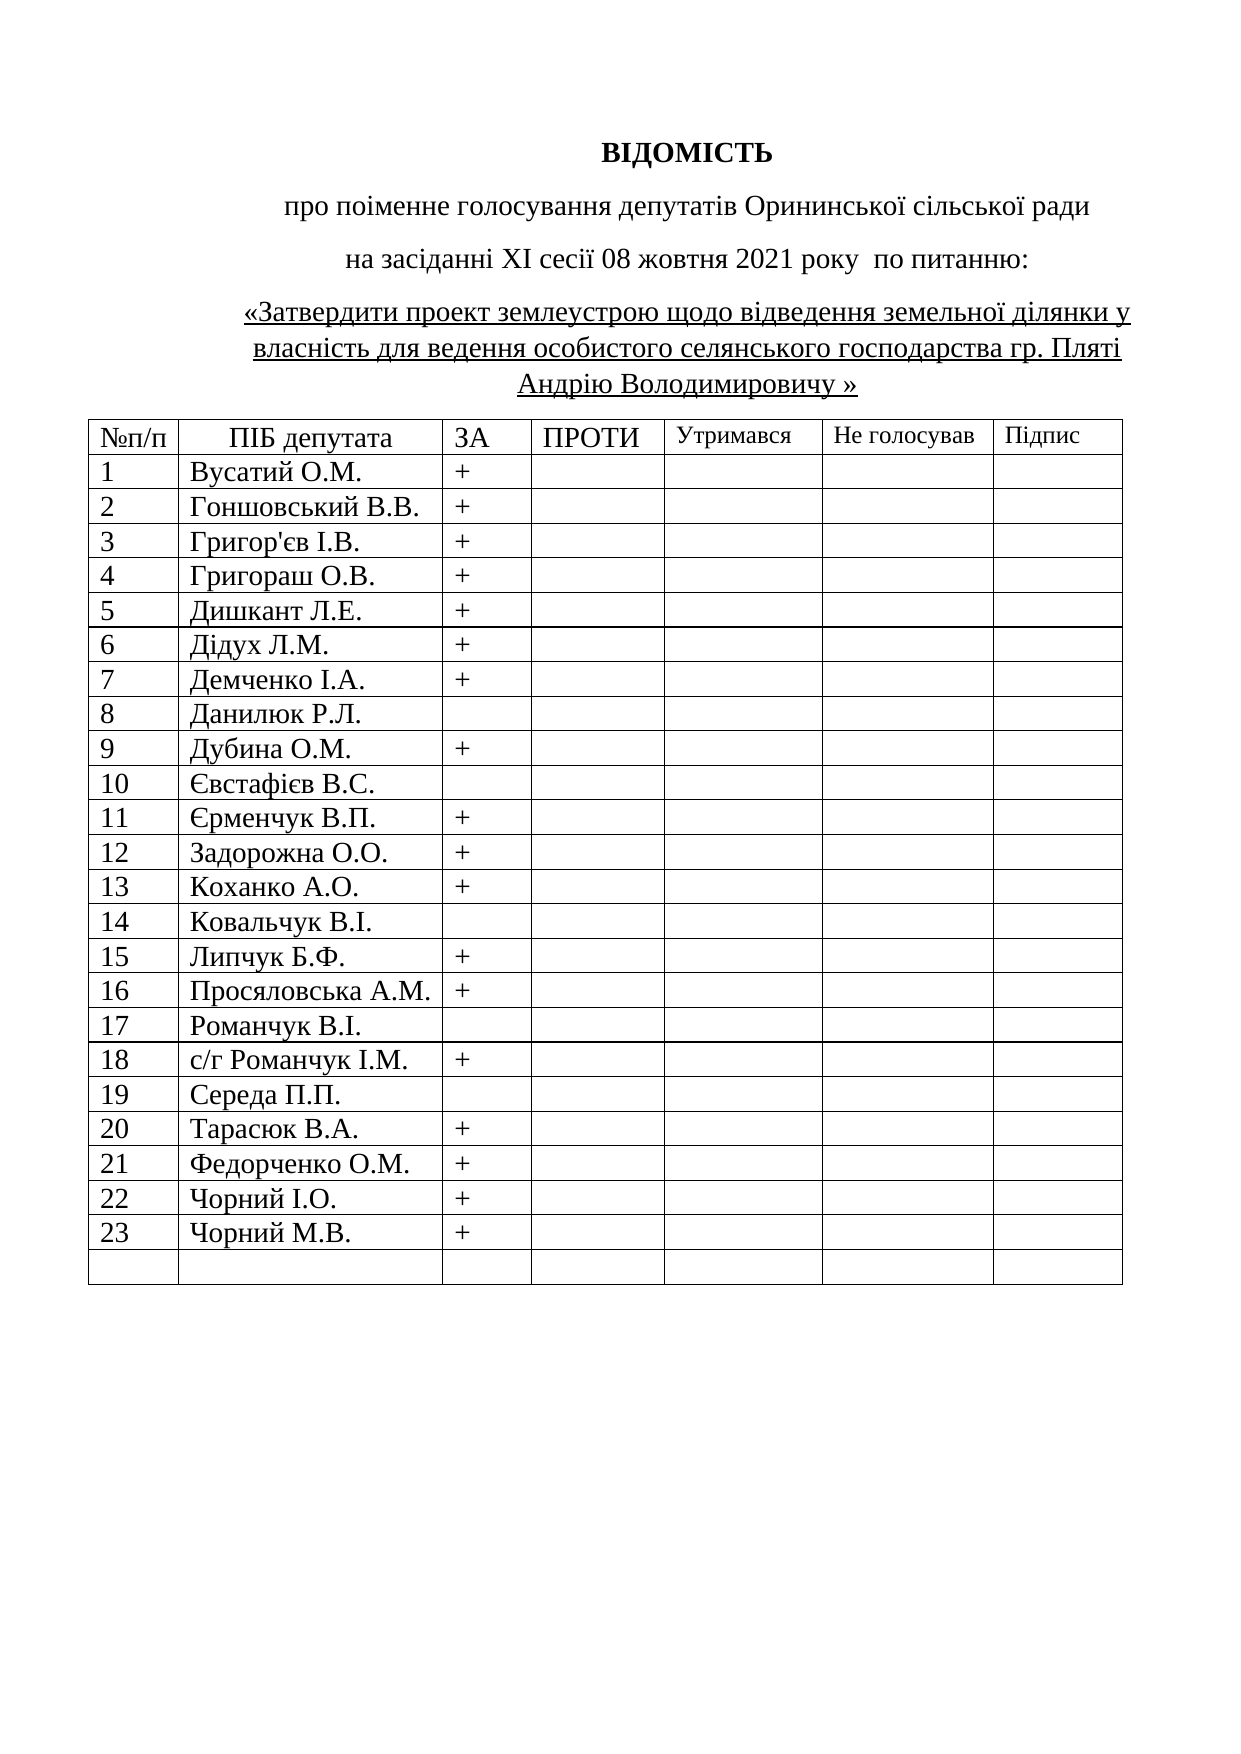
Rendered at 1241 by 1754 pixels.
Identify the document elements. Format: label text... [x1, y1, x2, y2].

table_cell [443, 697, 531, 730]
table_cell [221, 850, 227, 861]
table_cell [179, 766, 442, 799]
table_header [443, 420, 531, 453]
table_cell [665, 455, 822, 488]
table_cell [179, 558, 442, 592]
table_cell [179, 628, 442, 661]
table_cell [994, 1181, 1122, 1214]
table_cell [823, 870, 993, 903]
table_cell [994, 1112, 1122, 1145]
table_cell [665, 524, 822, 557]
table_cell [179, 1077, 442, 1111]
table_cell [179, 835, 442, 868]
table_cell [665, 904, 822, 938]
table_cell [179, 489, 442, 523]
text «Затвердити проект землеустрою щодо відведення земельної ділянки у власність для ведення особистого селянського господарства гр. Пляті Андрію Володимировичу » [223, 294, 1152, 400]
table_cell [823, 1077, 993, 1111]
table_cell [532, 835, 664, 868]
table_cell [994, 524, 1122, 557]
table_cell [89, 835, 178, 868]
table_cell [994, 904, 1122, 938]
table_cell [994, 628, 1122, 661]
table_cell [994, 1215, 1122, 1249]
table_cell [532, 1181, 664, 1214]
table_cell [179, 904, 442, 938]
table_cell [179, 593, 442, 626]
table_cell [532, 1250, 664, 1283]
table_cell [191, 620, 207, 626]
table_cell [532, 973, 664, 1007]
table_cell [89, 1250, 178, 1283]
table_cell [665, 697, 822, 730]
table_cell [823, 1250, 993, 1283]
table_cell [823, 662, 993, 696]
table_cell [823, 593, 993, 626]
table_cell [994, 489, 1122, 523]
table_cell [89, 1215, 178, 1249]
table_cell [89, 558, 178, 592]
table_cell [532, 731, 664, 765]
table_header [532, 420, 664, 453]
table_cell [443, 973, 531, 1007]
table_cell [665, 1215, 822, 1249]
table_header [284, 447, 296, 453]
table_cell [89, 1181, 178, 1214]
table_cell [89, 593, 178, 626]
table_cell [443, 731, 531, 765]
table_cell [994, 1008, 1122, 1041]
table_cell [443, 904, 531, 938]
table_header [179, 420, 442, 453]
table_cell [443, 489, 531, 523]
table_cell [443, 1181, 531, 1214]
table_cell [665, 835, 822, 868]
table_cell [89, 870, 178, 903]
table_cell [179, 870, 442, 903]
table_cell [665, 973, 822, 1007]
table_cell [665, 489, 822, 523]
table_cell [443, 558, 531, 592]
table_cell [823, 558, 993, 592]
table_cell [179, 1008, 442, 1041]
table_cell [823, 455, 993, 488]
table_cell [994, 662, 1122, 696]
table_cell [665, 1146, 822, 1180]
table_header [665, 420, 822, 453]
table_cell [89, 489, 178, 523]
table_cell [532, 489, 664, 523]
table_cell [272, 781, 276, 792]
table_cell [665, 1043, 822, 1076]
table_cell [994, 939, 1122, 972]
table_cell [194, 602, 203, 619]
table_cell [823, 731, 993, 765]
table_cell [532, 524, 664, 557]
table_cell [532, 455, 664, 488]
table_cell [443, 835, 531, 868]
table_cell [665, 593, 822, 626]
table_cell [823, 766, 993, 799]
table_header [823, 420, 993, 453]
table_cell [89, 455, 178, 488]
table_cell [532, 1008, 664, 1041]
text ВІДОМІСТЬ [223, 135, 1152, 169]
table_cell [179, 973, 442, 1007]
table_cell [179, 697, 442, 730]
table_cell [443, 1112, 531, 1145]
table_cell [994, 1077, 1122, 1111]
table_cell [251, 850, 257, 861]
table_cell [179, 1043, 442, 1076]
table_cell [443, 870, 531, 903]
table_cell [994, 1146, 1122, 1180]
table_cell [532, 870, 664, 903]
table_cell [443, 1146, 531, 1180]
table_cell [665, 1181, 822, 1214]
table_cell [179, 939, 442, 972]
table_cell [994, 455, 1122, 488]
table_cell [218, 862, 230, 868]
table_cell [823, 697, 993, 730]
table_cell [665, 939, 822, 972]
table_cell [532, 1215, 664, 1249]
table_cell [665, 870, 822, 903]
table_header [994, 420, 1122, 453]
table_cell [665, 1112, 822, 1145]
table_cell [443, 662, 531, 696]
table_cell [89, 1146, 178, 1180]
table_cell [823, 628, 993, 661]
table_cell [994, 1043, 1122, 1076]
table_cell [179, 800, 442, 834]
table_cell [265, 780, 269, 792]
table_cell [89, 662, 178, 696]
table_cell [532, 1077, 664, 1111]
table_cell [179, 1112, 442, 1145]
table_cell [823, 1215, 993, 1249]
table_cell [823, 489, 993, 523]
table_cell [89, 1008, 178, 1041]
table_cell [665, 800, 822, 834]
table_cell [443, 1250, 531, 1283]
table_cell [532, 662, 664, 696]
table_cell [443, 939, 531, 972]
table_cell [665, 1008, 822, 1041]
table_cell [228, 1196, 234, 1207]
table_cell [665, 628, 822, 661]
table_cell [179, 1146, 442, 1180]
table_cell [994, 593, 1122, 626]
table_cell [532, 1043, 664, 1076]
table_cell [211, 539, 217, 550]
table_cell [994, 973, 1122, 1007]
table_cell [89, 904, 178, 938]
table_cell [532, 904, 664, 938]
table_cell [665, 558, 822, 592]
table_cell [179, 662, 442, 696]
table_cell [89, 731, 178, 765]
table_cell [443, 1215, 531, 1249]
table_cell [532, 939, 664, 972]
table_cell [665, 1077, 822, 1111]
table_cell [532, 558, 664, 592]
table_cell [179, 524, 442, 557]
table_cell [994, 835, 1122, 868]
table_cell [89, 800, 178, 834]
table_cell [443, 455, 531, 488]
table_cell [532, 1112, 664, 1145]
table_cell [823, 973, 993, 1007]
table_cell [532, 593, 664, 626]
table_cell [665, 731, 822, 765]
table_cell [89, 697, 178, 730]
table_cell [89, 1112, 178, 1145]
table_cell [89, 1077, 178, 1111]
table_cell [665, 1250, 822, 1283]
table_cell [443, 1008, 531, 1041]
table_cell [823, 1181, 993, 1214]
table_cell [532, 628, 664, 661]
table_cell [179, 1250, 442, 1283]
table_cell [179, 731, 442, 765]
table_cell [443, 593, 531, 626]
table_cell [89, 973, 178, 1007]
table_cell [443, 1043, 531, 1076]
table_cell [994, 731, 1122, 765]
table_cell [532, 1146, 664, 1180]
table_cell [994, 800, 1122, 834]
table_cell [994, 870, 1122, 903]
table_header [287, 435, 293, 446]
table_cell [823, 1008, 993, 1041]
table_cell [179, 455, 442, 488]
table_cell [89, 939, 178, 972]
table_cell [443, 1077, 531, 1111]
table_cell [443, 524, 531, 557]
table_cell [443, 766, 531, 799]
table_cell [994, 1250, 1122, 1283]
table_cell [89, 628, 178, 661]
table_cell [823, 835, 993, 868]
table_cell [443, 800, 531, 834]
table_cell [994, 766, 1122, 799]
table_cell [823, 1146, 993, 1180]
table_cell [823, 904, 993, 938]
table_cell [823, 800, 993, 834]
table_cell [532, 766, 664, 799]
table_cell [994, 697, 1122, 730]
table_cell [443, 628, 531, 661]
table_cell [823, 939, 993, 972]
text про поіменне голосування депутатів Орининської сільської ради [223, 188, 1152, 222]
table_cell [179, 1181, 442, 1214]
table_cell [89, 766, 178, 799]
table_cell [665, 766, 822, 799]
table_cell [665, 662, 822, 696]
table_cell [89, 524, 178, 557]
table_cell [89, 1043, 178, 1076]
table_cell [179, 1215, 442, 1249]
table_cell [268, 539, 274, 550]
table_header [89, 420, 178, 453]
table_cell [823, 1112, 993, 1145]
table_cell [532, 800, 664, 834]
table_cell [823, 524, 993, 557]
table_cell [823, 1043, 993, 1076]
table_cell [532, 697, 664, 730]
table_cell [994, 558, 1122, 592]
text на засіданні XI сесії 08 жовтня 2021 року по питанню: [223, 241, 1152, 274]
